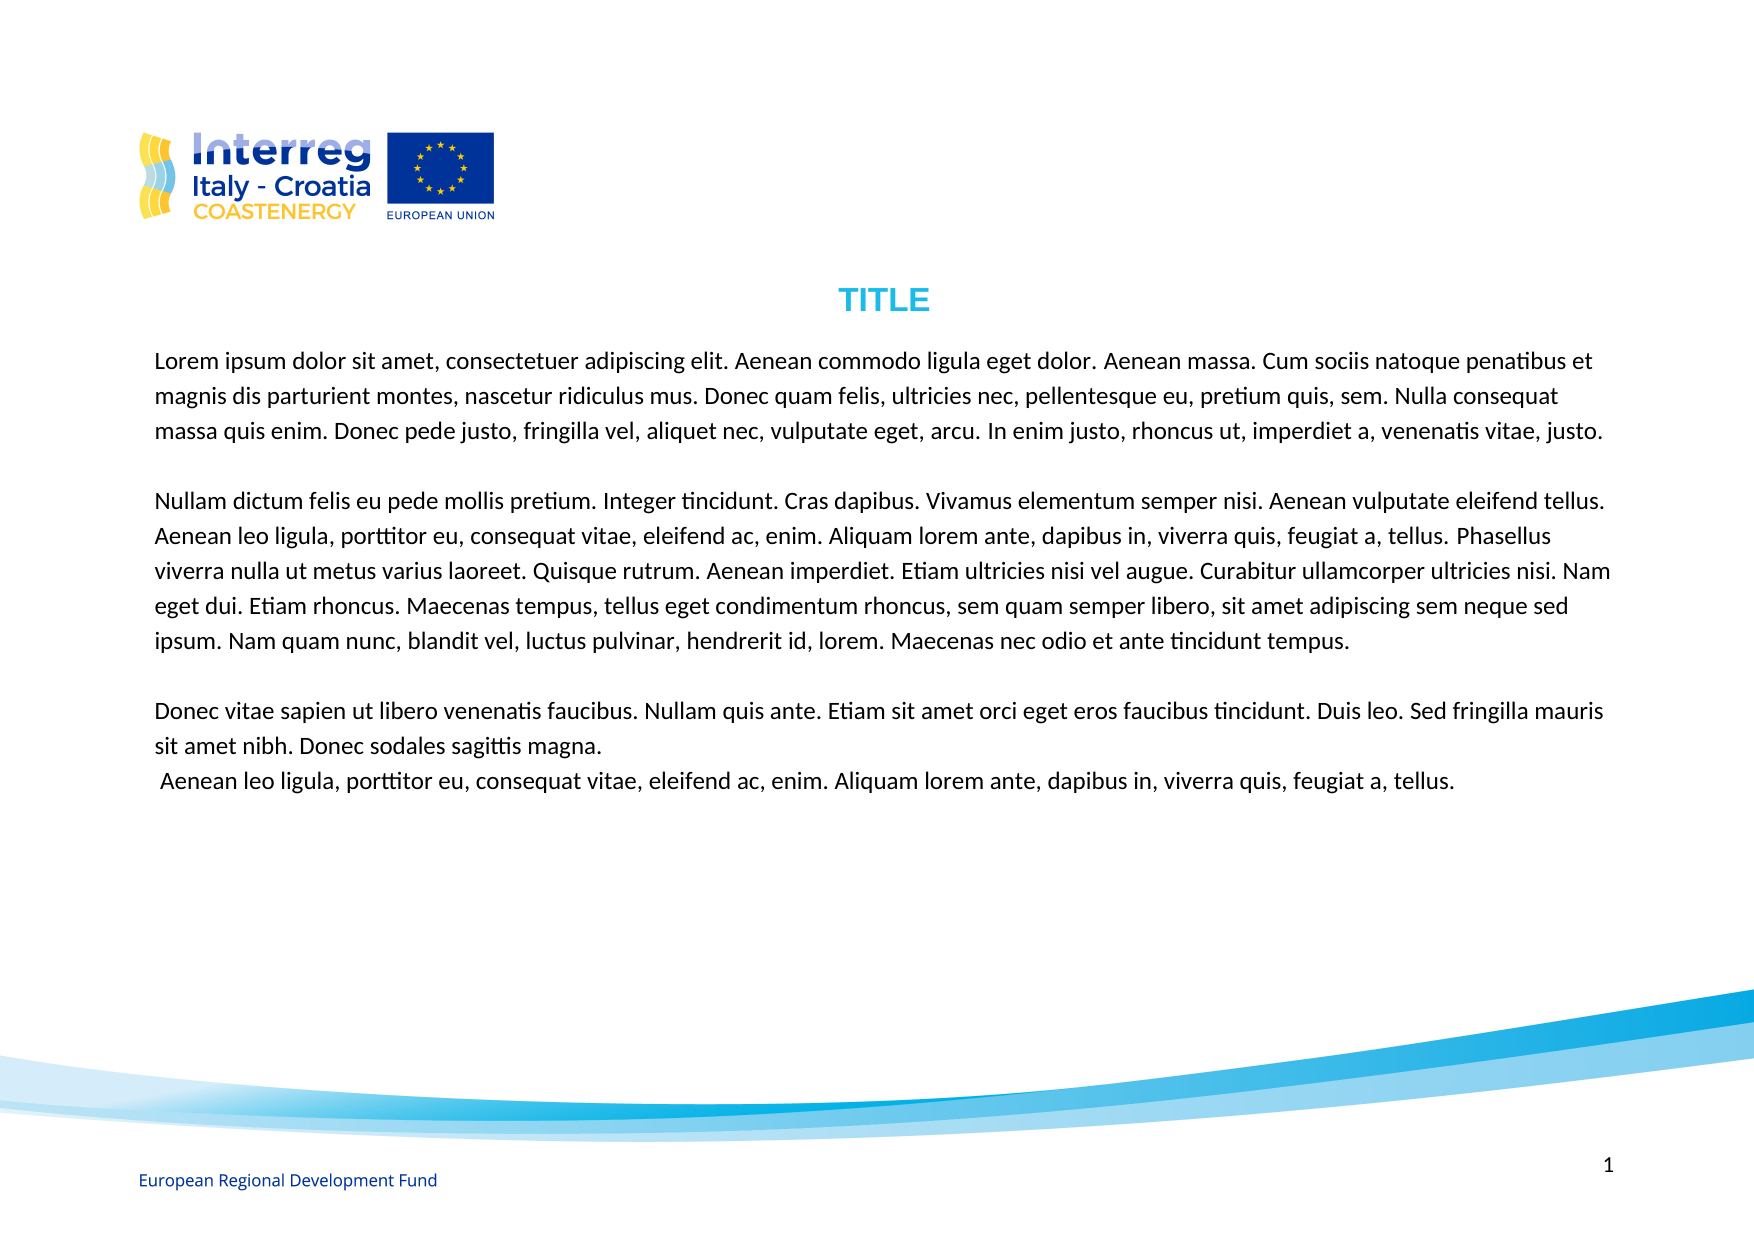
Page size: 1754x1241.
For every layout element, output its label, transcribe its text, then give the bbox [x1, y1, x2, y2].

picture [0, 0, 1754, 1240]
text TITLE [154, 280, 1614, 318]
text Lorem ipsum dolor sit amet, consectetuer adipiscing elit. Aenean commodo ligula eget dolor. Aenean massa. Cum sociis natoque penatibus et magnis dis parturient montes, nascetur ridiculus mus. Donec quam felis, ultricies nec, pellentesque eu, pretium quis, sem. Nulla consequat massa quis enim. Donec pede justo, fringilla vel, aliquet nec, vulputate eget, arcu. In enim justo, rhoncus ut, imperdiet a, venenatis vitae, justo. Nullam dictum felis eu pede mollis pretium. Integer tincidunt. Cras dapibus. Vivamus elementum semper nisi. Aenean vulputate eleifend tellus. Aenean leo ligula, porttitor eu, consequat vitae, eleifend ac, enim. Aliquam lorem ante, dapibus in, viverra quis, feugiat a, tellus. Phasellus viverra nulla ut metus varius laoreet. Quisque rutrum. Aenean imperdiet. Etiam ultricies nisi vel augue. Curabitur ullamcorper ultricies nisi. Nam eget dui. Etiam rhoncus. Maecenas tempus, tellus eget condimentum rhoncus, sem quam semper libero, sit amet adipiscing sem neque sed ipsum. Nam quam nunc, blandit vel, luctus pulvinar, hendrerit id, lorem. Maecenas nec odio et ante tincidunt tempus. Donec vitae sapien ut libero venenatis faucibus. Nullam quis ante. Etiam sit amet orci eget eros faucibus tincidunt. Duis leo. Sed fringilla mauris sit amet nibh. Donec sodales sagittis magna. Aenean leo ligula, porttitor eu, consequat vitae, eleifend ac, enim. Aliquam lorem ante, dapibus in, viverra quis, feugiat a, tellus. [154, 345, 1614, 796]
